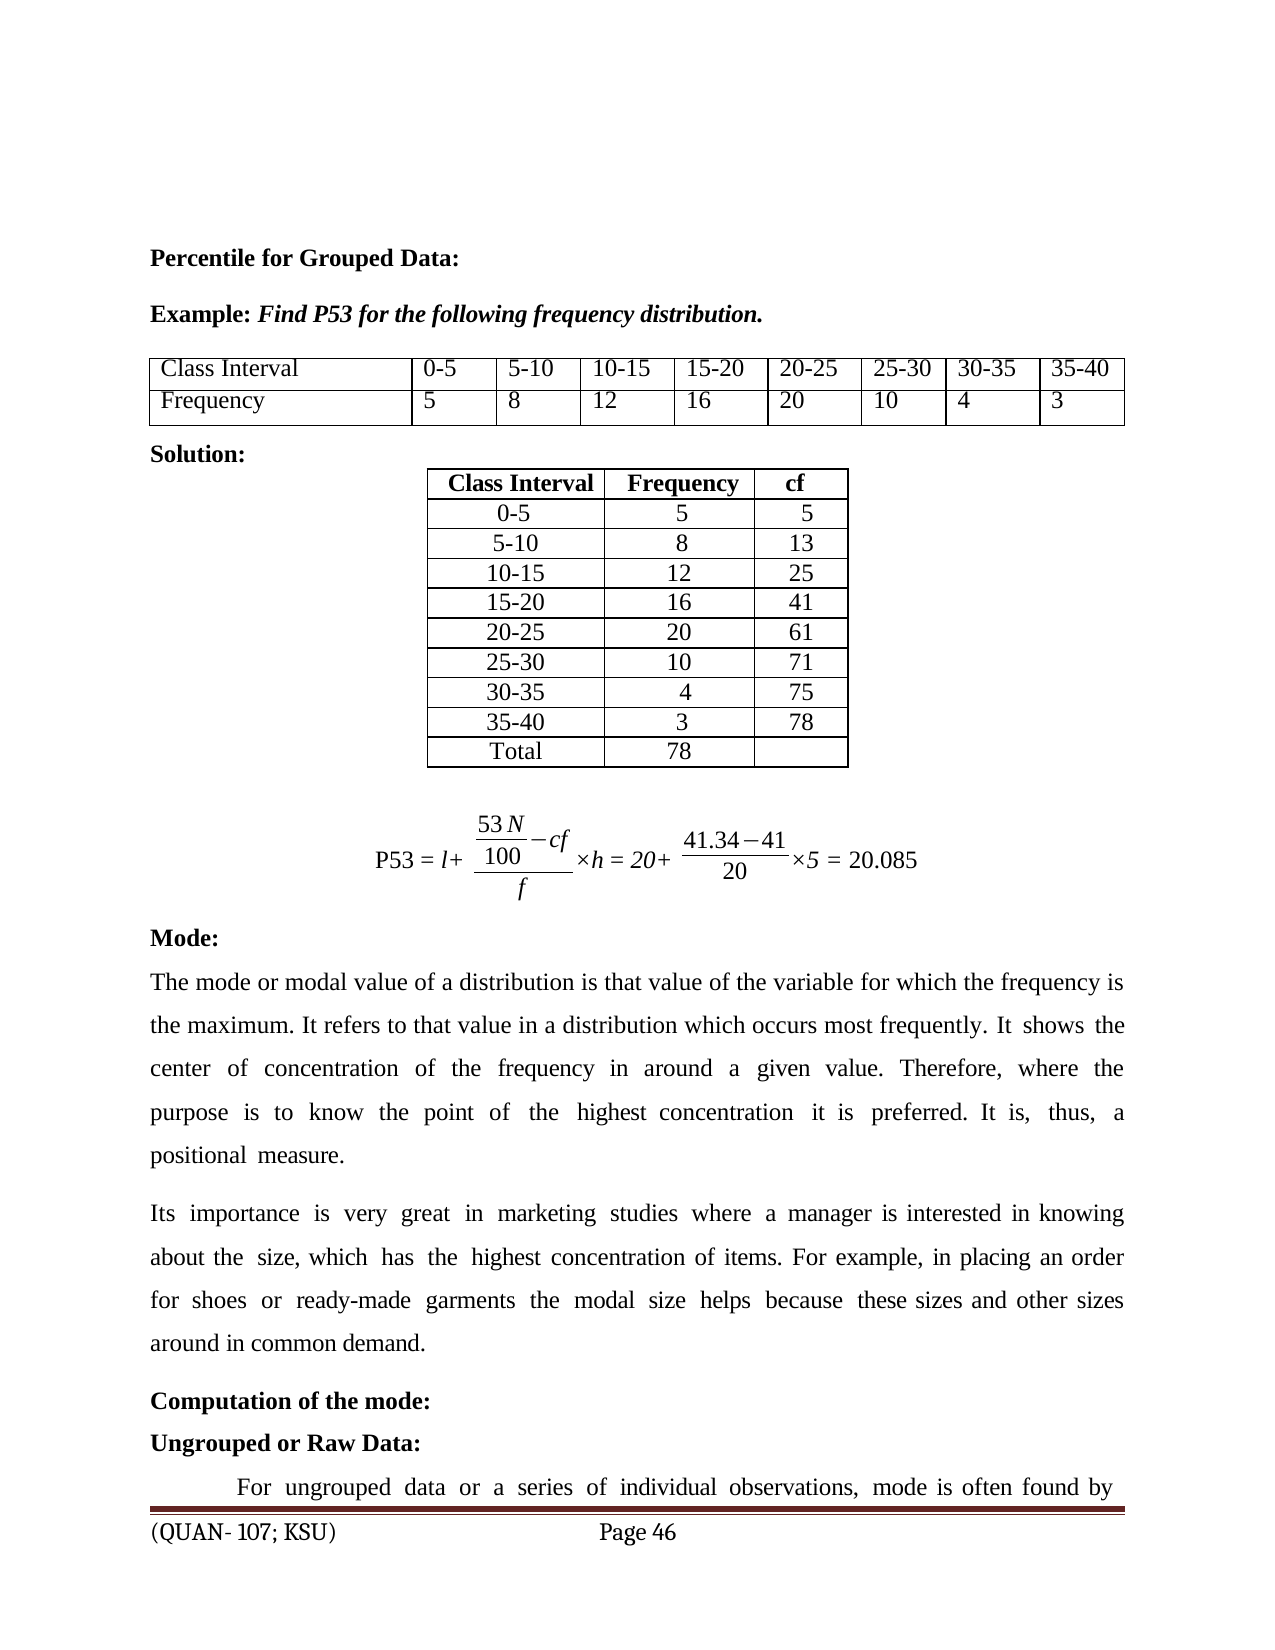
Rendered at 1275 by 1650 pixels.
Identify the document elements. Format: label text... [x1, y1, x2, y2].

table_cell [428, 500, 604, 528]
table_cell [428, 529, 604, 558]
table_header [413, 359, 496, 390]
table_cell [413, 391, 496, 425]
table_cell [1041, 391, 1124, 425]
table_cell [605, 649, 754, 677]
subtitle Solution: [150, 440, 797, 468]
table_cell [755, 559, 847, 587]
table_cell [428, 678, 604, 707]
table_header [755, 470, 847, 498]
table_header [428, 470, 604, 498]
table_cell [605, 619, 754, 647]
text Its importance is very great in marketing studies where a manager is interested in knowing about the size, which has the highest concentration of items. For example, in placing an order for shoes or ready-made garments the modal size helps because these sizes and other sizes around in common demand. [150, 1198, 1125, 1357]
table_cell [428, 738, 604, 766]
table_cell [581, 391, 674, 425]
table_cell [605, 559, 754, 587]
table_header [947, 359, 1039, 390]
text The mode or modal value of a distribution is that value of the variable for which the frequency is the maximum. It refers to that value in a distribution which occurs most frequently. It shows the center of concentration of the frequency in around a given value. Therefore, where the purpose is to know the point of the highest concentration it is preferred. It is, thus, a positional measure. [150, 967, 1125, 1168]
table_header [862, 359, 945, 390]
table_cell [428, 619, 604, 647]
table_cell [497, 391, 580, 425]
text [161, 1472, 1113, 1501]
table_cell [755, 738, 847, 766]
subtitle Example: Find P53 for the following frequency distribution. [150, 299, 1125, 328]
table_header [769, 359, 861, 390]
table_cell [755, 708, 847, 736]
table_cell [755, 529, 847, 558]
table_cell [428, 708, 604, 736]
text Mode: [150, 920, 1125, 952]
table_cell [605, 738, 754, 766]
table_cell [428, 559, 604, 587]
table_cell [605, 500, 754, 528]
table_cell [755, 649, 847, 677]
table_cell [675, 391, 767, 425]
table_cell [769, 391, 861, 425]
text Percentile for Grouped Data: [150, 243, 1125, 272]
text P53 = l+ ×h = 20+ ×5 = 20.085 [375, 811, 1125, 901]
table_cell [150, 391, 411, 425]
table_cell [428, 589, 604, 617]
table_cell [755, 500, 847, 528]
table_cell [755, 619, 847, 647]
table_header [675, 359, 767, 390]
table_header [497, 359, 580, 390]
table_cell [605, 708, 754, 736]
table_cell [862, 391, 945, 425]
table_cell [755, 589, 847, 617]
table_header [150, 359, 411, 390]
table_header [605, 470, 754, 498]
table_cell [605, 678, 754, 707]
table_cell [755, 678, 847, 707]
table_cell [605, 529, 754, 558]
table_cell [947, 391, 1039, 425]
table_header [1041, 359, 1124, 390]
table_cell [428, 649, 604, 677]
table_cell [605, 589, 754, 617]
subtitle Ungrouped or Raw Data: [150, 1428, 830, 1457]
subtitle Computation of the mode: [150, 1387, 830, 1415]
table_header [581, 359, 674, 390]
